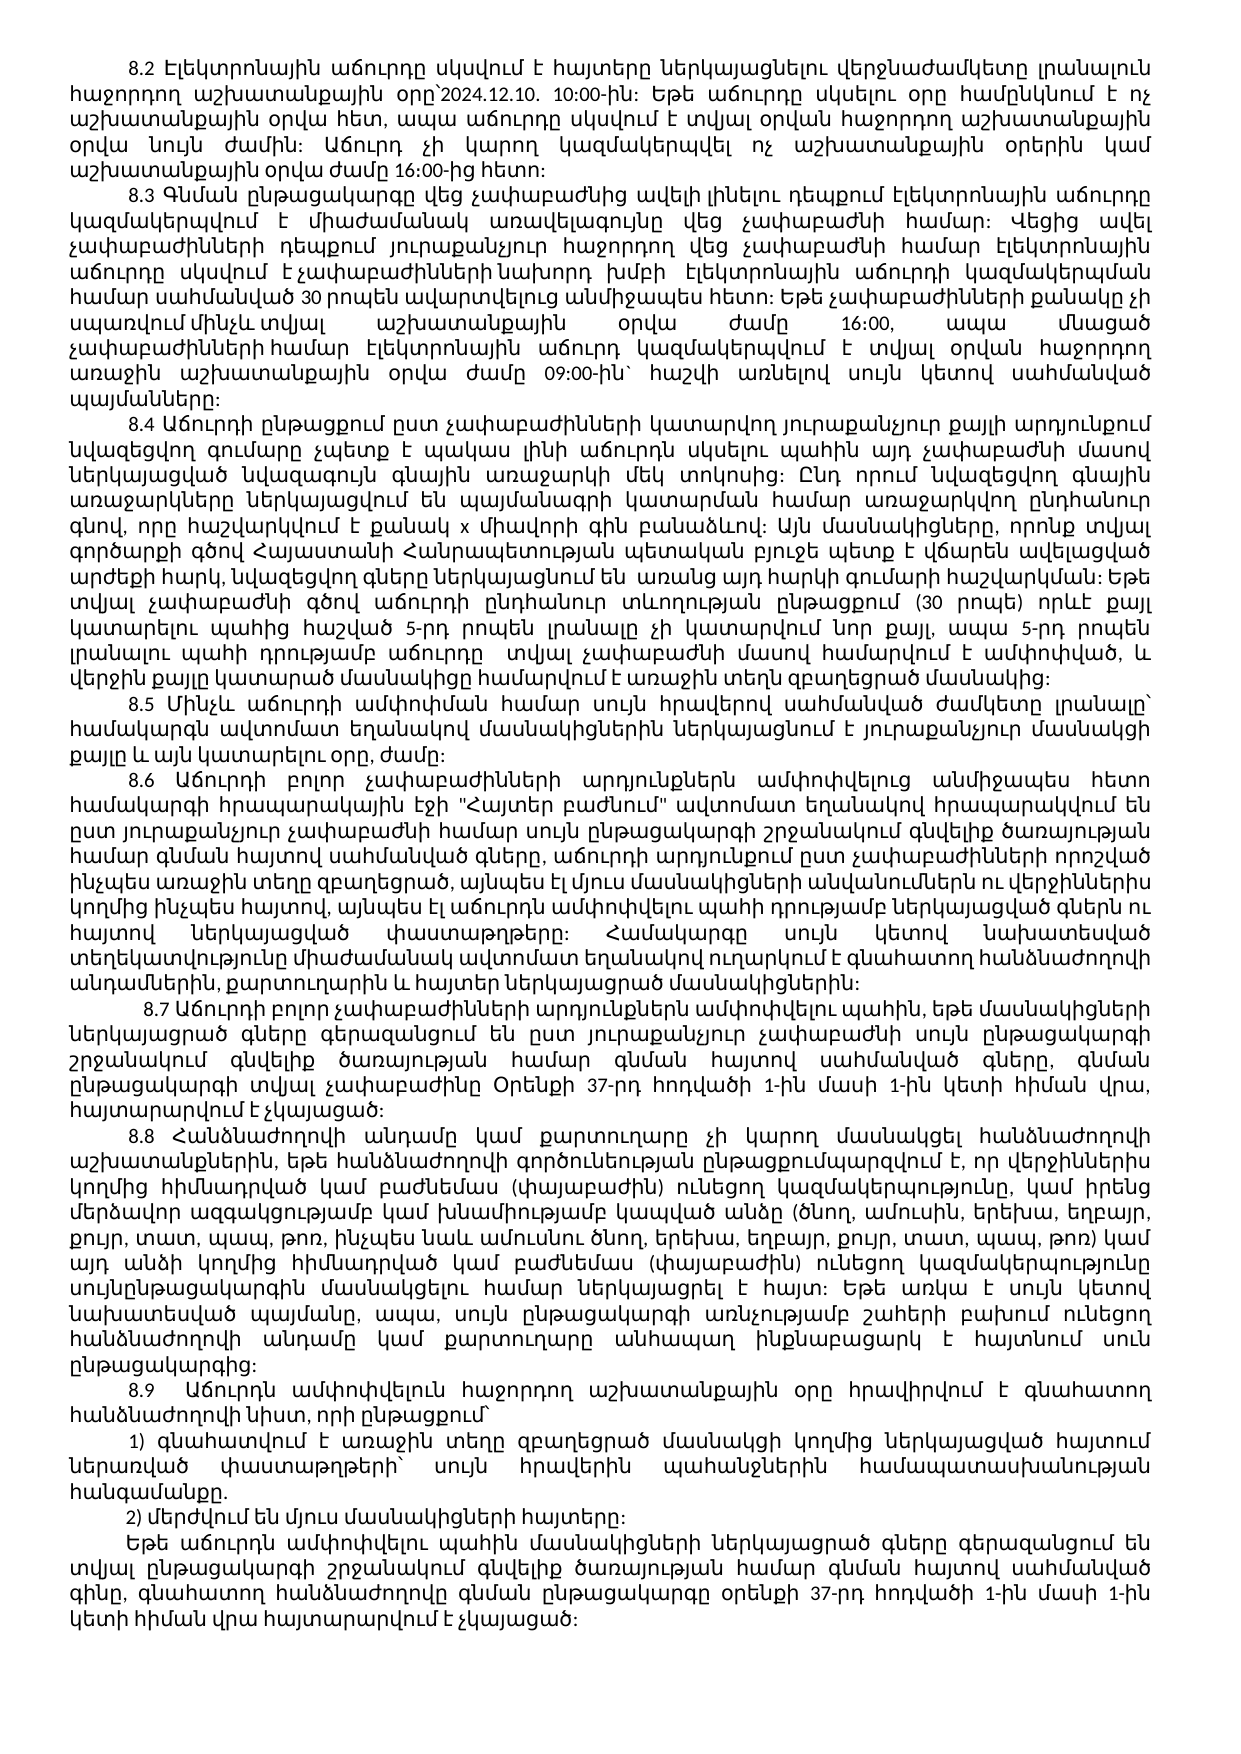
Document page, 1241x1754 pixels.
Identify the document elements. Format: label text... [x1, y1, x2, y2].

text Եթե աճուրդն ամփոփվելու պահին մասնակիցների ներկայացրած գները գերազանցում են տվյալ ընթացակարգի շրջանակում գնվելիք ծառայության համար գնման հայտով սահմանված գինը, գնահատող հանձնաժողովը գնման ընթացակարգը օրենքի 37-րդ հոդվածի 1-ին մասի 1-ին կետի հիման վրա հայտարարվում է չկայացած: [69, 1530, 1152, 1631]
text 8.2 Էլեկտրոնային աճուրդը սկսվում է հայտերը ներկայացնելու վերջնաժամկետը լրանալուն հաջորդող աշխատանքային օրը՝2024.12.10. 10:00 -ին: Եթե աճուրդը սկսելու օրը համընկնում է ոչ աշխատանքային օրվա հետ, ապա աճուրդը սկսվում է տվյալ օրվան հաջորդող աշխատանքային օրվա նույն ժամին: Աճուրդ չի կարող կազմակերպվել ոչ աշխատանքային օրերին կամ աշխատանքային օրվա ժամը 16։00-ից հետո: [69, 56, 1152, 183]
text 8.7 Աճուրդի բոլոր չափաբաժինների արդյունքներն ամփոփվելու պահին, եթե մասնակիցների ներկայացրած գները գերազանցում են ըստ յուրաքանչյուր չափաբաժնի սույն ընթացակարգի շրջանակում գնվելիք ծառայության համար գնման հայտով սահմանված գները, գնման ընթացակարգի տվյալ չափաբաժինը Օրենքի 37-րդ հոդվածի 1-ին մասի 1-ին կետի հիման վրա, հայտարարվում է չկայացած: [69, 996, 1152, 1123]
text 8.4 Աճուրդի ընթացքում ըստ չափաբաժինների կատարվող յուրաքանչյուր քայլի արդյունքում նվազեցվող գումարը չպետք է պակաս լինի աճուրդն սկսելու պահին այդ չափաբաժնի մասով ներկայացված նվազագույն գնային առաջարկի մեկ տոկոսից: Ընդ որում նվազեցվող գնային առաջարկները ներկայացվում են պայմանագրի կատարման համար առաջարկվող ընդհանուր գնով, որը հաշվարկվում է քանակ x միավորի գին բանաձևով: Այն մասնակիցները, որոնք տվյալ գործարքի գծով Հայաստանի Հանրապետության պետական բյուջե պետք է վճարեն ավելացված արժեքի հարկ, նվազեցվող գները ներկայացնում են առանց այդ հարկի գումարի հաշվարկման: Եթե տվյալ չափաբաժնի գծով աճուրդի ընդհանուր տևողության ընթացքում (30 րոպե) որևէ քայլ կատարելու պահից հաշված 5-րդ րոպեն լրանալը չի կատարվում նոր քայլ, ապա 5-րդ րոպեն լրանալու պահի դրությամբ աճուրդը տվյալ չափաբաժնի մասով համարվում է ամփոփված, և վերջին քայլը կատարած մասնակիցը համարվում է առաջին տեղն զբաղեցրած մասնակից: [69, 411, 1152, 691]
text 8.9 Աճուրդն ամփոփվելուն հաջորդող աշխատանքային օրը հրավիրվում է գնահատող հանձնաժողովի նիստ, որի ընթացքում՝ [69, 1377, 1152, 1428]
text 2) մերժվում են մյուս մասնակիցների հայտերը: [69, 1504, 1152, 1530]
text 8.5 Մինչև աճուրդի ամփոփման համար սույն հրավերով սահմանված ժամկետը լրանալը՝ համակարգն ավտոմատ եղանակով մասնակիցներին ներկայացնում է յուրաքանչյուր մասնակցի քայլը և այն կատարելու օրը, ժամը: [69, 691, 1152, 767]
text 8.8 Հանձնաժողովի անդամը կամ քարտուղարը չի կարող մասնակցել հանձնաժողովի աշխատանքներին, եթե հանձնաժողովի գործունեության ընթացքումպարզվում է, որ վերջիններիս կողմից հիմնադրված կամ բաժնեմաս (փայաբաժին) ունեցող կազմակերպությունը, կամ իրենց մերձավոր ազգակցությամբ կամ խնամիությամբ կապված անձը (ծնող, ամուսին, երեխա, եղբայր, քույր, տատ, պապ, թոռ, ինչպես նաև ամուսնու ծնող, երեխա, եղբայր, քույր, տատ, պապ, թոռ) կամ այդ անձի կողմից հիմնադրված կամ բաժնեմաս (փայաբաժին) ունեցող կազմակերպությունը սույնընթացակարգին մասնակցելու համար ներկայացրել է հայտ: Եթե առկա է սույն կետով նախատեսված պայմանը, ապա, սույն ընթացակարգի առնչությամբ շահերի բախում ունեցող հանձնաժողովի անդամը կամ քարտուղարը անհապաղ ինքնաբացարկ է հայտնում սուն ընթացակարգից: [69, 1123, 1152, 1377]
text 1) գնահատվում է առաջին տեղը զբաղեցրած մասնակցի կողմից ներկայացված հայտում ներառված փաստաթղթերի՝ սույն հրավերին պահանջներին համապատասխանության հանգամանքը. [69, 1428, 1152, 1504]
text 8.6 Աճուրդի բոլոր չափաբաժինների արդյունքներն ամփոփվելուց անմիջապես հետո համակարգի հրապարակային էջի "Հայտեր բաժնում" ավտոմատ եղանակով հրապարակվում են ըստ յուրաքանչյուր չափաբաժնի համար սույն ընթացակարգի շրջանակում գնվելիք ծառայության համար գնման հայտով սահմանված գները, աճուրդի արդյունքում ըստ չափաբաժինների որոշված ինչպես առաջին տեղը զբաղեցրած, այնպես էլ մյուս մասնակիցների անվանումներն ու վերջիններիս կողմից ինչպես հայտով, այնպես էլ աճուրդն ամփոփվելու պահի դրությամբ ներկայացված գներն ու հայտով ներկայացված փաստաթղթերը: Համակարգը սույն կետով նախատեսված տեղեկատվությունը միաժամանակ ավտոմատ եղանակով ուղարկում է գնահատող հանձնաժողովի անդամներին, քարտուղարին և հայտեր ներկայացրած մասնակիցներին: [69, 767, 1152, 996]
text 8.3 Գնման ընթացակարգը վեց չափաբաժնից ավելի լինելու դեպքում էլեկտրոնային աճուրդը կազմակերպվում է միաժամանակ առավելագույնը վեց չափաբաժնի համար: Վեցից ավել չափաբաժինների դեպքում յուրաքանչյուր հաջորդող վեց չափաբաժնի համար էլեկտրոնային աճուրդը սկսվում է չափաբաժինների նախորդ խմբի էլեկտրոնային աճուրդի կազմակերպման համար սահմանված 30 րոպեն ավարտվելուց անմիջապես հետո: Եթե չափաբաժինների քանակը չի սպառվում մինչև տվյալ աշխատանքային օրվա ժամը 16։00, ապա մնացած չափաբաժինների համար էլեկտրոնային աճուրդ կազմակերպվում է տվյալ օրվան հաջորդող առաջին աշխատանքային օրվա ժամը 09:00-ին` հաշվի առնելով սույն կետով սահմանված պայմանները: [69, 183, 1152, 411]
